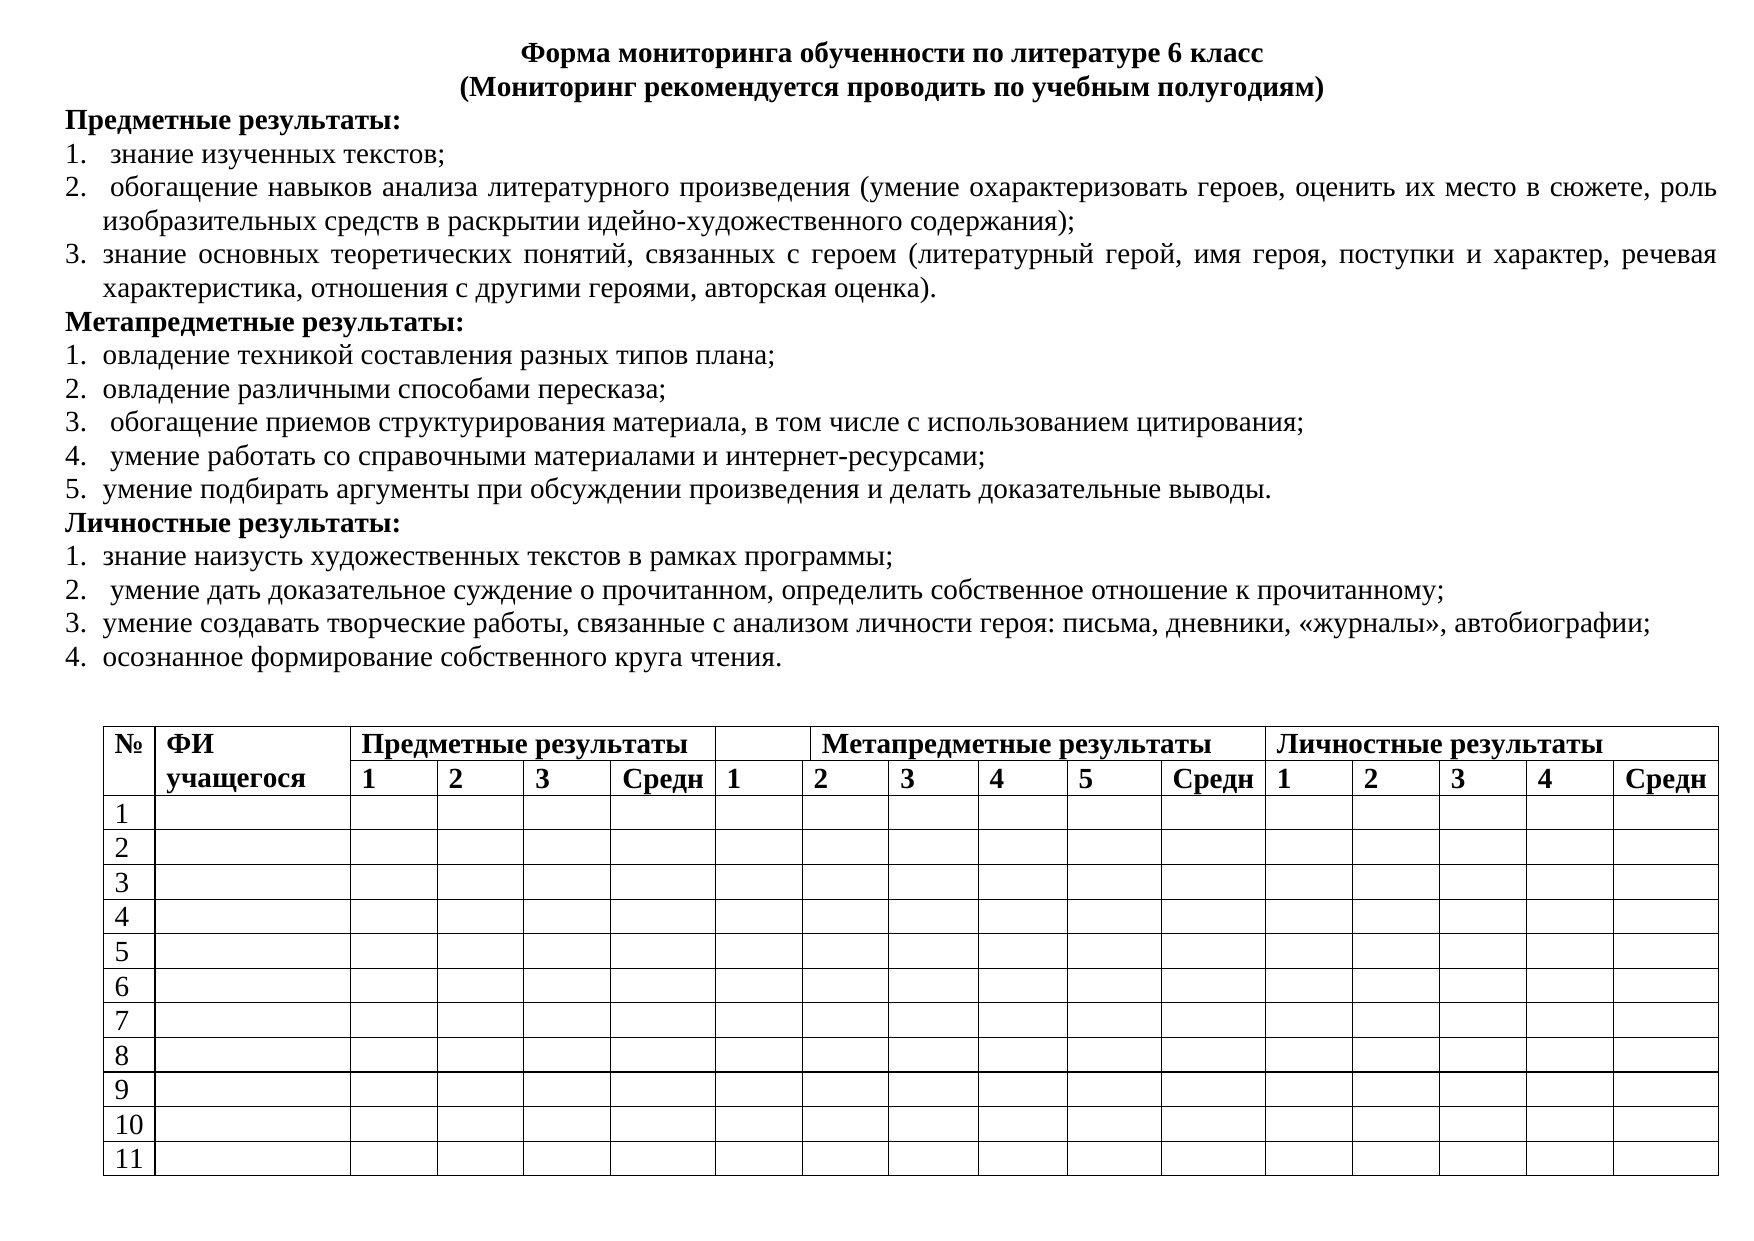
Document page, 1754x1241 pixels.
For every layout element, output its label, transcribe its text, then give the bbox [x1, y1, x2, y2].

table_cell [1068, 1073, 1161, 1106]
table_header [716, 727, 810, 760]
table_cell [1266, 796, 1352, 829]
table_cell [1353, 830, 1439, 864]
table_cell [1266, 1038, 1352, 1071]
table_cell [611, 865, 715, 898]
table_cell [1266, 1107, 1352, 1141]
table_cell [803, 1107, 888, 1141]
list умение работать со справочными материалами и интернет-ресурсами; [65, 438, 1718, 471]
table_cell [889, 830, 978, 864]
table_cell [716, 934, 802, 968]
table_cell [1068, 865, 1161, 898]
table_cell [1440, 1142, 1526, 1175]
table_cell [1353, 969, 1439, 1002]
table_cell 1 [1266, 761, 1352, 795]
table_cell 2 [1353, 761, 1439, 795]
table_cell [1162, 1142, 1265, 1175]
table_cell [979, 1003, 1067, 1037]
table_cell [1353, 1073, 1439, 1106]
table_cell [1527, 1073, 1613, 1106]
table_cell [156, 1073, 350, 1106]
table_cell [889, 796, 978, 829]
table_cell [1266, 1073, 1352, 1106]
table_cell [1162, 1038, 1265, 1071]
table_cell [524, 1107, 610, 1141]
table_cell [1614, 1003, 1718, 1037]
table_cell [716, 969, 802, 1002]
table_cell [979, 969, 1067, 1002]
table_cell [1068, 934, 1161, 968]
table_cell [1068, 830, 1161, 864]
table_cell [438, 1142, 523, 1175]
table_cell [438, 796, 523, 829]
table_cell [1614, 796, 1718, 829]
table_cell 6 [104, 969, 154, 1002]
table_cell [351, 865, 437, 898]
table_cell [1440, 796, 1526, 829]
table_cell [156, 900, 350, 933]
table_cell [351, 900, 437, 933]
table_cell [524, 1038, 610, 1071]
table_cell 3 [104, 865, 154, 898]
table_cell [524, 796, 610, 829]
table_cell [1440, 1107, 1526, 1141]
table_cell [1614, 1073, 1718, 1106]
table_cell [524, 1142, 610, 1175]
table_cell [156, 830, 350, 864]
table_cell [156, 1107, 350, 1141]
table_cell [1440, 1038, 1526, 1071]
table_cell [611, 969, 715, 1002]
table_cell [803, 796, 888, 829]
text Форма мониторинга обученности по литературе 6 класс [35, 35, 1718, 69]
table_cell [803, 830, 888, 864]
table_cell [1162, 1073, 1265, 1106]
table_cell [1068, 1142, 1161, 1175]
table_cell [716, 796, 802, 829]
table_cell 2 [438, 761, 523, 795]
table_header № [104, 727, 154, 795]
list умение дать доказательное суждение о прочитанном, определить собственное отношение к прочитанному; [65, 572, 1718, 606]
table_header Метапредметные результаты [811, 727, 1265, 760]
table_cell Средн [1614, 761, 1718, 795]
list овладение техникой составления разных типов плана; [65, 337, 1718, 371]
table_cell [1527, 900, 1613, 933]
table_cell [351, 1003, 437, 1037]
table_cell [1353, 1107, 1439, 1141]
table_cell [716, 1107, 802, 1141]
table_cell [1440, 865, 1526, 898]
table_cell [438, 900, 523, 933]
table_cell [438, 1073, 523, 1106]
table_cell [524, 1073, 610, 1106]
table_cell [803, 865, 888, 898]
table_cell 8 [104, 1038, 154, 1071]
list знание основных теоретических понятий, связанных с героем (литературный герой, имя героя, поступки и характер, речевая характеристика, отношения с другими героями, авторская оценка). [65, 237, 1718, 304]
list осознанное формирование собственного круга чтения. [65, 639, 1718, 673]
table_cell [889, 1003, 978, 1037]
table_cell Средн [611, 761, 715, 795]
table_cell 1 [104, 796, 154, 829]
table_cell [1353, 1142, 1439, 1175]
table_cell 9 [104, 1073, 154, 1106]
table_cell [803, 1038, 888, 1071]
text Предметные результаты: [35, 102, 1718, 136]
table_cell [889, 934, 978, 968]
table_cell [1614, 1107, 1718, 1141]
table_cell [1614, 1038, 1718, 1071]
table_cell [1440, 900, 1526, 933]
table_cell [351, 1038, 437, 1071]
list умение создавать творческие работы, связанные с анализом личности героя: письма, дневники, «журналы», автобиографии; [65, 606, 1718, 639]
table_cell [979, 796, 1067, 829]
table_cell [889, 865, 978, 898]
table_cell [716, 865, 802, 898]
table_cell [611, 796, 715, 829]
table_cell [351, 830, 437, 864]
table_cell [1353, 865, 1439, 898]
text Личностные результаты: [35, 505, 1718, 538]
table_cell [611, 1073, 715, 1106]
table_cell [803, 1142, 888, 1175]
table_cell [524, 900, 610, 933]
table_cell [438, 1107, 523, 1141]
table_cell [351, 969, 437, 1002]
table_cell [351, 796, 437, 829]
table_cell [716, 1003, 802, 1037]
table_cell [1440, 969, 1526, 1002]
list умение подбирать аргументы при обсуждении произведения и делать доказательные выводы. [65, 471, 1718, 505]
table_cell 5 [104, 934, 154, 968]
table_cell [524, 969, 610, 1002]
table_cell [438, 1003, 523, 1037]
table_cell [156, 865, 350, 898]
text Метапредметные результаты: [35, 304, 1718, 337]
table_cell [803, 900, 888, 933]
list обогащение приемов структурирования материала, в том числе с использованием цитирования; [65, 404, 1718, 438]
table_cell [1614, 1142, 1718, 1175]
table_cell [611, 830, 715, 864]
table_cell [156, 1142, 350, 1175]
table_cell [351, 1142, 437, 1175]
table_cell [1266, 934, 1352, 968]
table_cell [803, 1073, 888, 1106]
table_cell [1162, 900, 1265, 933]
table_cell [1527, 830, 1613, 864]
table_cell [438, 865, 523, 898]
table_cell [156, 1003, 350, 1037]
table_cell [716, 1142, 802, 1175]
table_cell 5 [1068, 761, 1161, 795]
table_cell [351, 1073, 437, 1106]
table_cell [611, 900, 715, 933]
table_cell [1614, 865, 1718, 898]
table_cell [803, 1003, 888, 1037]
table_cell [803, 969, 888, 1002]
table_cell [1162, 1107, 1265, 1141]
table_cell [979, 1073, 1067, 1106]
table_cell [979, 900, 1067, 933]
table_cell [889, 969, 978, 1002]
table_cell [889, 1107, 978, 1141]
table_cell 2 [803, 761, 888, 795]
table_cell [1068, 1038, 1161, 1071]
table_cell [889, 1038, 978, 1071]
table_cell [889, 1073, 978, 1106]
table_cell [979, 1142, 1067, 1175]
table_cell 3 [889, 761, 978, 795]
table_cell [1162, 969, 1265, 1002]
table_cell [1266, 830, 1352, 864]
table_cell [156, 969, 350, 1002]
table_cell [1614, 934, 1718, 968]
list обогащение навыков анализа литературного произведения (умение охарактеризовать героев, оценить их место в сюжете, роль изобразительных средств в раскрытии идейно-художественного содержания); [65, 169, 1718, 237]
table_cell [156, 796, 350, 829]
table_cell [716, 900, 802, 933]
table_cell [1266, 900, 1352, 933]
table_cell [1527, 1107, 1613, 1141]
table_cell 10 [104, 1107, 154, 1141]
table_cell [1266, 865, 1352, 898]
table_cell [1440, 1003, 1526, 1037]
table_cell [1353, 900, 1439, 933]
table_cell [716, 1073, 802, 1106]
table_cell [1527, 969, 1613, 1002]
table_cell [1162, 865, 1265, 898]
table_cell [524, 865, 610, 898]
table_cell [524, 830, 610, 864]
table_cell [611, 1038, 715, 1071]
table_cell [351, 934, 437, 968]
table_cell [1527, 1038, 1613, 1071]
table_cell [979, 1107, 1067, 1141]
table_cell [1353, 1038, 1439, 1071]
table_cell [1266, 1142, 1352, 1175]
table_cell [1162, 934, 1265, 968]
table_cell [803, 934, 888, 968]
table_cell [979, 934, 1067, 968]
table_cell 3 [1440, 761, 1526, 795]
table_cell [889, 1142, 978, 1175]
table_cell [979, 1038, 1067, 1071]
table_cell [1266, 969, 1352, 1002]
list овладение различными способами пересказа; [65, 371, 1718, 404]
table_cell [438, 1038, 523, 1071]
table_cell [1527, 865, 1613, 898]
table_cell [1440, 1073, 1526, 1106]
table_cell [1162, 1003, 1265, 1037]
table_cell [1353, 796, 1439, 829]
table_cell [611, 1142, 715, 1175]
text (Мониторинг рекомендуется проводить по учебным полугодиям) [35, 69, 1718, 102]
table_cell [716, 1038, 802, 1071]
table_cell 11 [104, 1142, 154, 1175]
table_cell [1353, 934, 1439, 968]
table_cell [1527, 796, 1613, 829]
table_cell [1614, 830, 1718, 864]
table_cell [438, 934, 523, 968]
table_cell [611, 1107, 715, 1141]
table_header Предметные результаты [351, 727, 715, 760]
table_header Личностные результаты [1266, 727, 1718, 760]
table_cell [524, 934, 610, 968]
list знание наизусть художественных текстов в рамках программы; [65, 538, 1718, 572]
table_cell [1068, 900, 1161, 933]
table_cell [889, 900, 978, 933]
table_cell 3 [524, 761, 610, 795]
table_cell [716, 830, 802, 864]
table_cell [1266, 1003, 1352, 1037]
table_cell 2 [104, 830, 154, 864]
list знание изученных текстов; [65, 136, 1718, 169]
table_cell [1614, 969, 1718, 1002]
table_header ФИ учащегося [156, 727, 350, 795]
table_cell [979, 830, 1067, 864]
table_cell [979, 865, 1067, 898]
table_cell [1440, 830, 1526, 864]
table_cell [1440, 934, 1526, 968]
table_cell [1068, 1003, 1161, 1037]
table_cell [156, 1038, 350, 1071]
table_cell [611, 1003, 715, 1037]
table_cell [524, 1003, 610, 1037]
table_cell [1068, 1107, 1161, 1141]
table_cell 1 [351, 761, 437, 795]
table_cell Средн [1162, 761, 1265, 795]
table_cell [1527, 1142, 1613, 1175]
table_cell [1527, 1003, 1613, 1037]
table_cell 7 [104, 1003, 154, 1037]
table_cell [1068, 969, 1161, 1002]
table_cell [1527, 934, 1613, 968]
table_cell 1 [716, 761, 802, 795]
table_cell [1614, 900, 1718, 933]
table_cell 4 [1527, 761, 1613, 795]
table_cell [1162, 796, 1265, 829]
table_cell [351, 1107, 437, 1141]
table_cell [1353, 1003, 1439, 1037]
table_cell [1068, 796, 1161, 829]
table_cell [438, 969, 523, 1002]
table_cell 4 [104, 900, 154, 933]
table_cell [1162, 830, 1265, 864]
table_cell [438, 830, 523, 864]
table_cell [156, 934, 350, 968]
table_cell 4 [979, 761, 1067, 795]
table_cell [611, 934, 715, 968]
